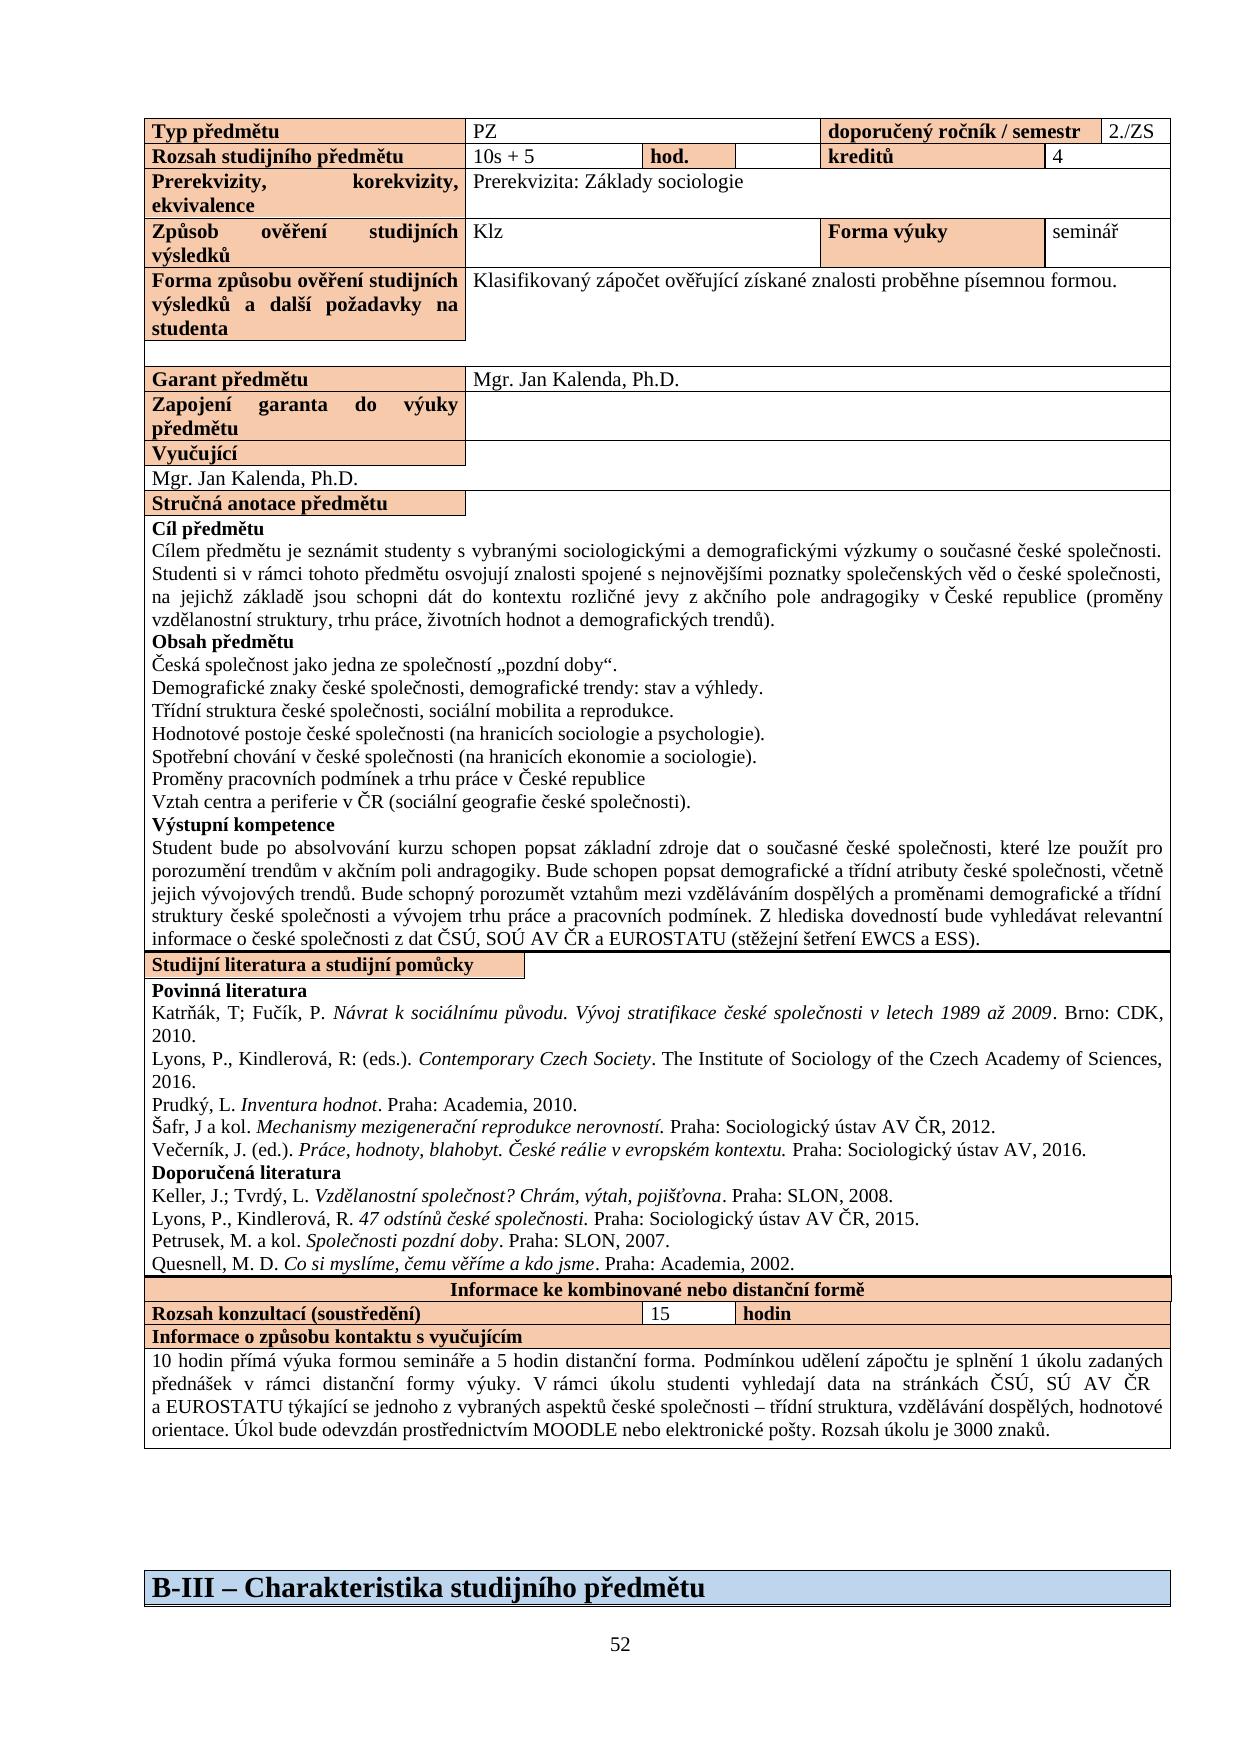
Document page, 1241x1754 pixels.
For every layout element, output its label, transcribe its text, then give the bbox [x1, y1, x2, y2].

table_cell Povinná literatura Katrňák, T; Fučík, P. Návrat k sociálnímu původu. Vývoj stratifikace české společnosti v letech 1989 až 2009. Brno: CDK, 2010. Lyons, P., Kindlerová, R: (eds.). Contemporary Czech Society. The Institute of Sociology of the Czech Academy of Sciences, 2016. Prudký, L. Inventura hodnot. Praha: Academia, 2010. Šafr, J a kol. Mechanismy mezigenerační reprodukce nerovností. Praha: Sociologický ústav AV ČR, 2012. Večerník, J. (ed.). Práce, hodnoty, blahobyt. České reálie v evropském kontextu. Praha: Sociologický ústav AV, 2016. Doporučená literatura Keller, J.; Tvrdý, L. Vzdělanostní společnost? Chrám, výtah, pojišťovna. Praha: SLON, 2008. Lyons, P., Kindlerová, R. 47 odstínů české společnosti. Praha: Sociologický ústav AV ČR, 2015. Petrusek, M. a kol. Společnosti pozdní doby. Praha: SLON, 2007. Quesnell, M. D. Co si myslíme, čemu věříme a kdo jsme. Praha: Academia, 2002. [145, 978, 1170, 1275]
table_cell [736, 144, 820, 168]
table_cell Mgr. Jan Kalenda, Ph.D. [466, 367, 1170, 391]
table_cell Informace o způsobu kontaktu s vyučujícím [145, 1325, 1170, 1348]
table_cell Prerekvizita: Základy sociologie [466, 169, 1170, 217]
table_cell seminář [1046, 219, 1170, 267]
table_cell [466, 441, 1170, 465]
table_cell hodin [736, 1302, 1170, 1324]
table_cell 10s + 5 [466, 144, 642, 168]
table_cell PZ [466, 119, 820, 143]
table_cell Prerekvizity, korekvizity, ekvivalence [145, 169, 465, 217]
table_cell 15 [643, 1302, 735, 1324]
table_cell Zapojení garanta do výuky předmětu [145, 392, 465, 440]
table_cell Informace ke kombinované nebo distanční formě [145, 1278, 1171, 1301]
table_cell 4 [1046, 144, 1170, 168]
table_cell Klz [466, 219, 820, 267]
table_cell Mgr. Jan Kalenda, Ph.D. [145, 465, 1170, 490]
table_cell [466, 392, 1170, 440]
table_cell [145, 340, 1170, 366]
table_cell kreditů [821, 144, 1044, 168]
table_cell hod. [643, 144, 735, 168]
table_cell Forma způsobu ověření studijních výsledků a další požadavky na studenta [145, 268, 465, 340]
table_cell Forma výuky [821, 219, 1044, 267]
table_cell 10 hodin přímá výuka formou semináře a 5 hodin distanční forma. Podmínkou udělení zápočtu je splnění 1 úkolu zadaných přednášek v rámci distanční formy výuky. V rámci úkolu studenti vyhledají data na stránkách ČSÚ, SÚ AV ČR a EUROSTATU týkající se jednoho z vybraných aspektů české společnosti – třídní struktura, vzdělávání dospělých, hodnotové orientace. Úkol bude odevzdán prostřednictvím MOODLE nebo elektronické pošty. Rozsah úkolu je 3000 znaků. [145, 1349, 1170, 1448]
table_cell Vyučující [145, 441, 465, 465]
table_cell [466, 491, 1170, 515]
table_cell Klasifikovaný zápočet ověřující získané znalosti proběhne písemnou formou. [466, 268, 1170, 340]
table_cell Způsob ověření studijních výsledků [145, 219, 465, 267]
table_cell Cíl předmětu Cílem předmětu je seznámit studenty s vybranými sociologickými a demografickými výzkumy o současné české společnosti. Studenti si v rámci tohoto předmětu osvojují znalosti spojené s nejnovějšími poznatky společenských věd o české společnosti, na jejichž základě jsou schopni dát do kontextu rozličné jevy z akčního pole andragogiky v České republice (proměny vzdělanostní struktury, trhu práce, životních hodnot a demografických trendů). Obsah předmětu Česká společnost jako jedna ze společností „pozdní doby“. Demografické znaky české společnosti, demografické trendy: stav a výhledy. Třídní struktura české společnosti, sociální mobilita a reprodukce. Hodnotové postoje české společnosti (na hranicích sociologie a psychologie). Spotřební chování v české společnosti (na hranicích ekonomie a sociologie). Proměny pracovních podmínek a trhu práce v České republice Vztah centra a periferie v ČR (sociální geografie české společnosti). Výstupní kompetence Student bude po absolvování kurzu schopen popsat základní zdroje dat o současné české společnosti, které lze použít pro porozumění trendům v akčním poli andragogiky. Bude schopen popsat demografické a třídní atributy české společnosti, včetně jejich vývojových trendů. Bude schopný porozumět vztahům mezi vzděláváním dospělých a proměnami demografické a třídní struktury české společnosti a vývojem trhu práce a pracovních podmínek. Z hlediska dovedností bude vyhledávat relevantní informace o české společnosti z dat ČSÚ, SOÚ AV ČR a EUROSTATU (stěžejní šetření EWCS a ESS). [145, 515, 1170, 950]
table_cell Rozsah konzultací (soustředění) [145, 1302, 642, 1324]
table_cell doporučený ročník / semestr [821, 119, 1101, 143]
table_cell Stručná anotace předmětu [145, 491, 465, 515]
table_cell [525, 953, 1170, 977]
table_cell 2./ZS [1102, 119, 1170, 143]
table_cell Studijní literatura a studijní pomůcky [145, 953, 524, 977]
table_header B-III – Charakteristika studijního předmětu [145, 1571, 1170, 1604]
table_cell Garant předmětu [145, 367, 465, 391]
table_cell Typ předmětu [145, 119, 465, 143]
table_cell Rozsah studijního předmětu [145, 144, 465, 168]
